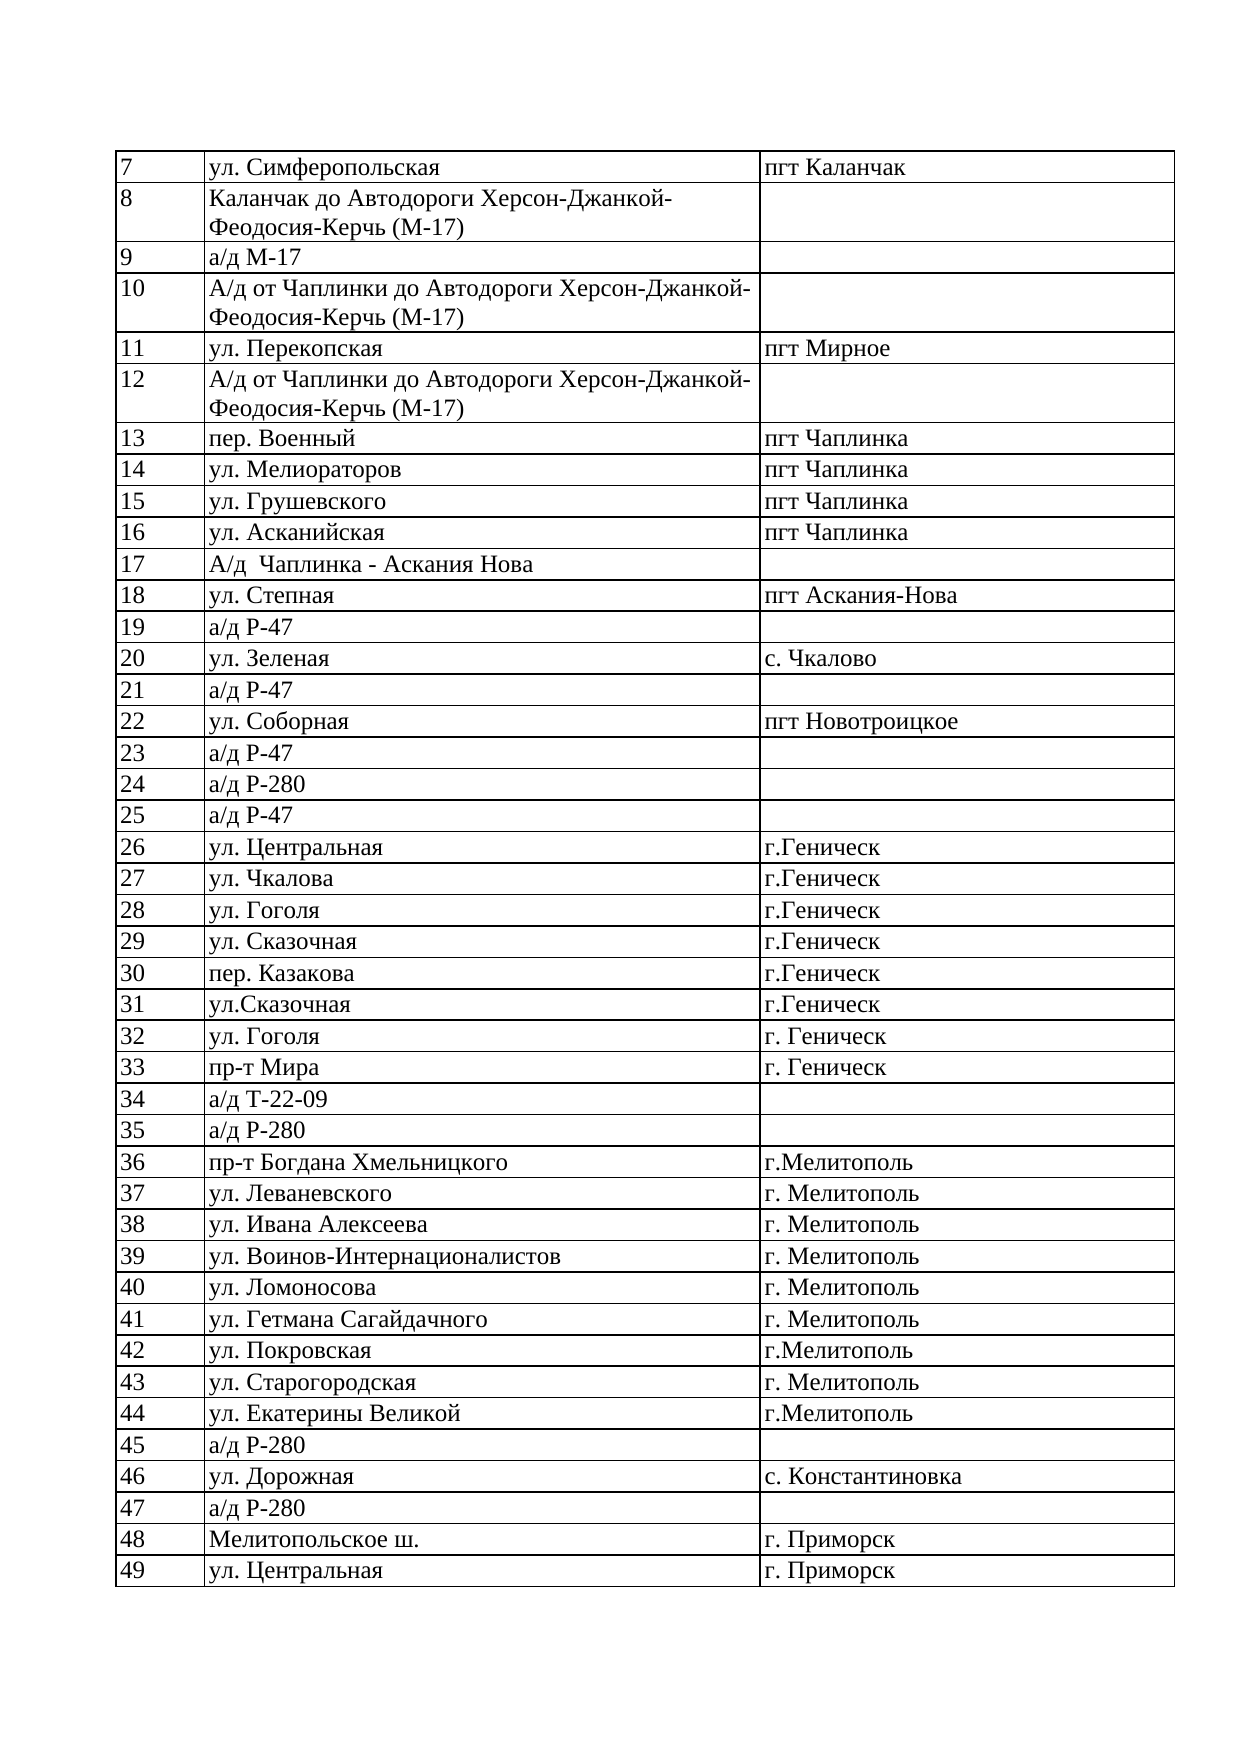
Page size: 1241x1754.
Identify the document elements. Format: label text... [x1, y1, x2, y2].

table_cell г.Геническ [761, 958, 1174, 988]
table_cell г. Приморск [761, 1524, 1174, 1554]
table_cell пр-т Богдана Хмельницкого [205, 1147, 759, 1177]
table_cell 25 [117, 801, 204, 831]
table_cell г. Мелитополь [761, 1304, 1174, 1334]
table_cell 33 [117, 1052, 204, 1082]
table_cell а/д М-17 [205, 242, 759, 272]
table_cell ул. Зеленая [205, 643, 759, 673]
table_cell ул. Центральная [205, 1556, 759, 1586]
table_cell 12 [117, 364, 204, 422]
table_cell пгт Новотроицкое [761, 706, 1174, 736]
table_cell 29 [117, 927, 204, 956]
table_cell ул. Екатерины Великой [205, 1398, 759, 1428]
table_cell [761, 364, 1174, 422]
table_cell с. Чкалово [761, 643, 1174, 673]
table_cell 36 [117, 1147, 204, 1177]
table_cell г. Геническ [761, 1052, 1174, 1082]
table_cell пгт Чаплинка [761, 486, 1174, 516]
table_cell 11 [117, 333, 204, 362]
table_cell ул. Симферопольская [205, 152, 759, 181]
table_cell ул. Грушевского [205, 486, 759, 516]
table_cell 31 [117, 990, 204, 1019]
table_cell [761, 1430, 1174, 1460]
table_cell [761, 274, 1174, 331]
table_cell 39 [117, 1241, 204, 1271]
table_cell 35 [117, 1115, 204, 1145]
table_cell А/д от Чаплинки до Автодороги Херсон-Джанкой-Феодосия-Керчь (М-17) [205, 274, 759, 331]
table_cell г. Геническ [761, 1021, 1174, 1051]
table_cell ул.Сказочная [205, 990, 759, 1019]
table_cell с. Константиновка [761, 1461, 1174, 1491]
table_cell 9 [117, 242, 204, 272]
table_cell 19 [117, 612, 204, 642]
table_cell а/д Р-280 [205, 1430, 759, 1460]
table_cell 47 [117, 1493, 204, 1523]
table_cell 34 [117, 1084, 204, 1114]
table_cell 37 [117, 1178, 204, 1208]
table_cell а/д Р-47 [205, 675, 759, 705]
table_cell г.Геническ [761, 895, 1174, 925]
table_cell г.Геническ [761, 832, 1174, 862]
table_cell ул. Дорожная [205, 1461, 759, 1491]
table_cell ул. Гетмана Сагайдачного [205, 1304, 759, 1334]
table_cell 17 [117, 549, 204, 579]
table_cell ул. Покровская [205, 1336, 759, 1365]
table_cell 28 [117, 895, 204, 925]
table_cell Каланчак до Автодороги Херсон-Джанкой-Феодосия-Керчь (М-17) [205, 183, 759, 241]
table_cell [761, 612, 1174, 642]
table_cell [761, 183, 1174, 241]
table_cell 13 [117, 423, 204, 453]
table_cell ул. Сказочная [205, 927, 759, 956]
table_cell 22 [117, 706, 204, 736]
table_cell ул. Асканийская [205, 518, 759, 547]
table_cell г. Приморск [761, 1556, 1174, 1586]
table_cell пгт Аскания-Нова [761, 581, 1174, 610]
table_cell 7 [117, 152, 204, 181]
table_cell 46 [117, 1461, 204, 1491]
table_cell пгт Чаплинка [761, 518, 1174, 547]
table_cell а/д Р-280 [205, 769, 759, 799]
table_cell а/д Р-47 [205, 612, 759, 642]
table_cell 15 [117, 486, 204, 516]
table_cell 20 [117, 643, 204, 673]
table_cell 43 [117, 1367, 204, 1397]
table_cell ул. Мелиораторов [205, 455, 759, 484]
table_cell 49 [117, 1556, 204, 1586]
table_cell г. Мелитополь [761, 1178, 1174, 1208]
table_cell [761, 801, 1174, 831]
table_cell пер. Казакова [205, 958, 759, 988]
table_cell а/д Т-22-09 [205, 1084, 759, 1114]
table_cell 30 [117, 958, 204, 988]
table_cell 8 [117, 183, 204, 241]
table_cell А/д Чаплинка - Аскания Нова [205, 549, 759, 579]
table_cell 38 [117, 1210, 204, 1239]
table_cell пгт Каланчак [761, 152, 1174, 181]
table_cell а/д Р-280 [205, 1493, 759, 1523]
table_cell [761, 675, 1174, 705]
table_cell [761, 1084, 1174, 1114]
table_cell 42 [117, 1336, 204, 1365]
table_cell [761, 1493, 1174, 1523]
table_cell ул. Леваневского [205, 1178, 759, 1208]
table_cell 21 [117, 675, 204, 705]
table_cell ул. Ломоносова [205, 1273, 759, 1302]
table_cell ул. Старогородская [205, 1367, 759, 1397]
table_cell г.Геническ [761, 864, 1174, 893]
table_cell 14 [117, 455, 204, 484]
table_cell а/д Р-47 [205, 738, 759, 768]
table_cell г. Мелитополь [761, 1273, 1174, 1302]
table_cell А/д от Чаплинки до Автодороги Херсон-Джанкой-Феодосия-Керчь (М-17) [205, 364, 759, 422]
table_cell 41 [117, 1304, 204, 1334]
table_cell 23 [117, 738, 204, 768]
table_cell пгт Чаплинка [761, 455, 1174, 484]
table_cell ул. Центральная [205, 832, 759, 862]
table_cell [761, 242, 1174, 272]
table_cell Мелитопольское ш. [205, 1524, 759, 1554]
table_cell 32 [117, 1021, 204, 1051]
table_cell пер. Военный [205, 423, 759, 453]
table_cell [761, 549, 1174, 579]
table_cell 44 [117, 1398, 204, 1428]
table_cell [761, 769, 1174, 799]
table_cell г. Мелитополь [761, 1367, 1174, 1397]
table_cell а/д Р-47 [205, 801, 759, 831]
table_cell г. Мелитополь [761, 1210, 1174, 1239]
table_cell 40 [117, 1273, 204, 1302]
table_cell г.Мелитополь [761, 1336, 1174, 1365]
table_cell пр-т Мира [205, 1052, 759, 1082]
table_cell 18 [117, 581, 204, 610]
table_cell 45 [117, 1430, 204, 1460]
table_cell [761, 738, 1174, 768]
table_cell ул. Гоголя [205, 1021, 759, 1051]
table_cell г.Геническ [761, 990, 1174, 1019]
table_cell г. Мелитополь [761, 1241, 1174, 1271]
table_cell 27 [117, 864, 204, 893]
table_cell 10 [117, 274, 204, 331]
table_cell г.Мелитополь [761, 1147, 1174, 1177]
table_cell ул. Степная [205, 581, 759, 610]
table_cell ул. Соборная [205, 706, 759, 736]
table_cell ул. Ивана Алексеева [205, 1210, 759, 1239]
table_cell ул. Чкалова [205, 864, 759, 893]
table_cell ул. Гоголя [205, 895, 759, 925]
table_cell [761, 1115, 1174, 1145]
table_cell ул. Воинов-Интернационалистов [205, 1241, 759, 1271]
table_cell 24 [117, 769, 204, 799]
table_cell а/д Р-280 [205, 1115, 759, 1145]
table_cell 26 [117, 832, 204, 862]
table_cell пгт Чаплинка [761, 423, 1174, 453]
table_cell пгт Мирное [761, 333, 1174, 362]
table_cell г.Геническ [761, 927, 1174, 956]
table_cell 48 [117, 1524, 204, 1554]
table_cell 16 [117, 518, 204, 547]
table_cell г.Мелитополь [761, 1398, 1174, 1428]
table_cell ул. Перекопская [205, 333, 759, 362]
